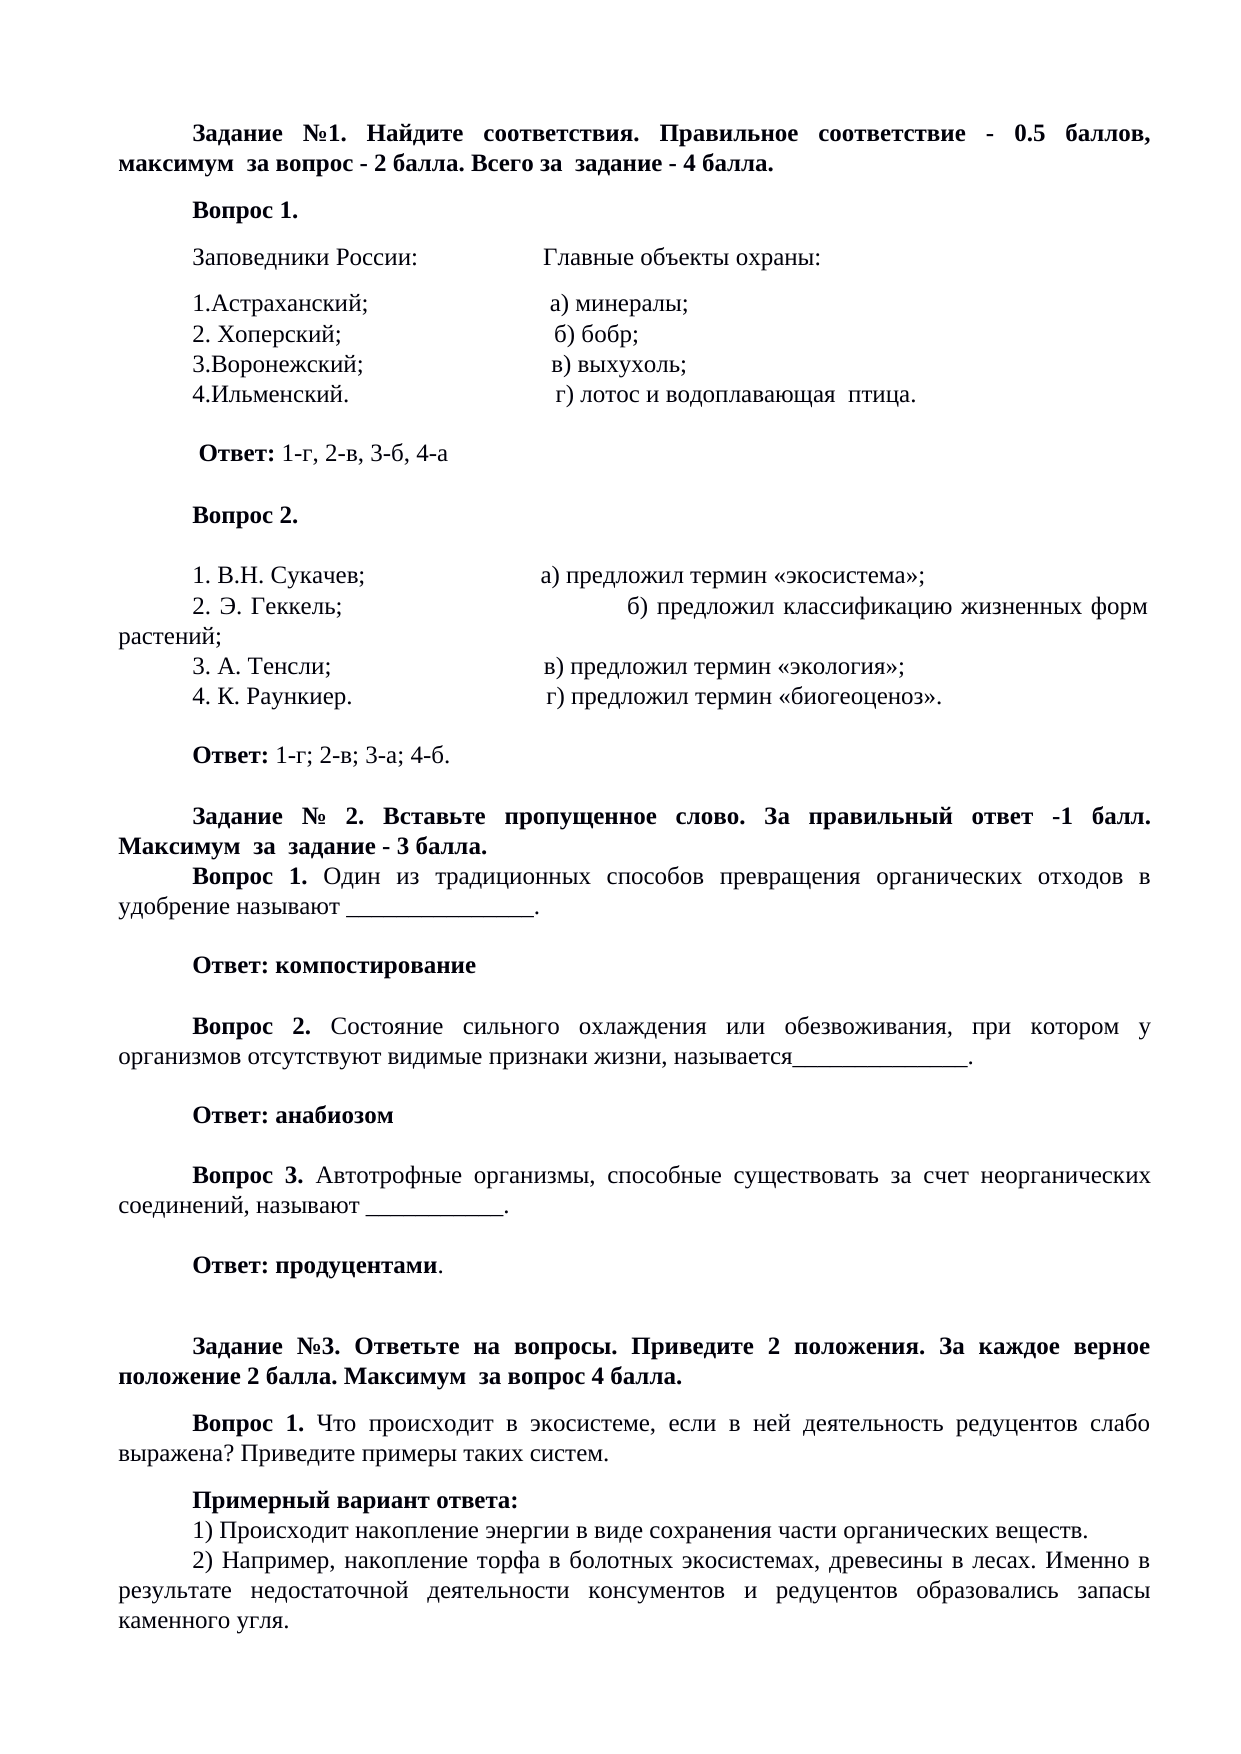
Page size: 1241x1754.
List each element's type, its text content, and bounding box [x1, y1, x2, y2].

list 2. Хоперский; б) бобр; [118, 319, 1152, 347]
list Ответ: анабиозом [118, 1100, 1152, 1129]
list 1. В.Н. Сукачев; а) предложил термин «экосистема»; [118, 561, 1152, 589]
list Вопрос 1. Один из традиционных способов превращения органических отходов в удобрение называют _______________. [118, 861, 1152, 920]
text Задание №3. Ответьте на вопросы. Приведите 2 положения. За каждое верное положение 2 балла. Максимум за вопрос 4 балла. [118, 1331, 1152, 1390]
list 1.Астраханский; а) минералы; [118, 288, 1152, 317]
list Вопрос 2. Состояние сильного охлаждения или обезвоживания, при котором у организмов отсутствуют видимые признаки жизни, называется______________. [118, 1011, 1152, 1069]
list Ответ: компостирование [118, 951, 1152, 979]
list 4.Ильменский. г) лотос и водоплавающая птица. [118, 379, 1152, 408]
list Вопрос 2. [118, 500, 1152, 529]
text Вопрос 1. Что происходит в экосистеме, если в ней деятельность редуцентов слабо выражена? Приведите примеры таких систем. [118, 1408, 1152, 1467]
list Ответ: продуцентами. [118, 1250, 1152, 1279]
list 4. К. Раункиер. г) предложил термин «биогеоценоз». [118, 681, 1152, 710]
text Заповедники России: Главные объекты охраны: [118, 242, 1152, 271]
list Задание № 2. Вставьте пропущенное слово. За правильный ответ -1 балл. Максимум за задание - 3 балла. [118, 801, 1152, 859]
text Вопрос 1. [118, 195, 1152, 224]
list 1) Происходит накопление энергии в виде сохранения части органических веществ. [118, 1515, 1152, 1544]
list Ответ: 1-г, 2-в, 3-б, 4-а [118, 438, 1152, 467]
list Ответ: 1-г; 2-в; 3-а; 4-б. [118, 741, 1152, 769]
text Задание №1. Найдите соответствия. Правильное соответствие - 0.5 баллов, максимум за вопрос - 2 балла. Всего за задание - 4 балла. [118, 118, 1152, 177]
list 2) Например, накопление торфа в болотных экосистемах, древесины в лесах. Именно в результате недостаточной деятельности консументов и редуцентов образовались запасы каменного угля. [118, 1545, 1152, 1634]
list Вопрос 3. Автотрофные организмы, способные существовать за счет неорганических соединений, называют ___________. [118, 1161, 1152, 1219]
list 3.Воронежский; в) выхухоль; [118, 349, 1152, 377]
list Примерный вариант ответа: [118, 1485, 1152, 1514]
list 2. Э. Геккель; б) предложил классификацию жизненных форм растений; [118, 591, 1152, 649]
list 3. А. Тенсли; в) предложил термин «экология»; [118, 651, 1152, 680]
